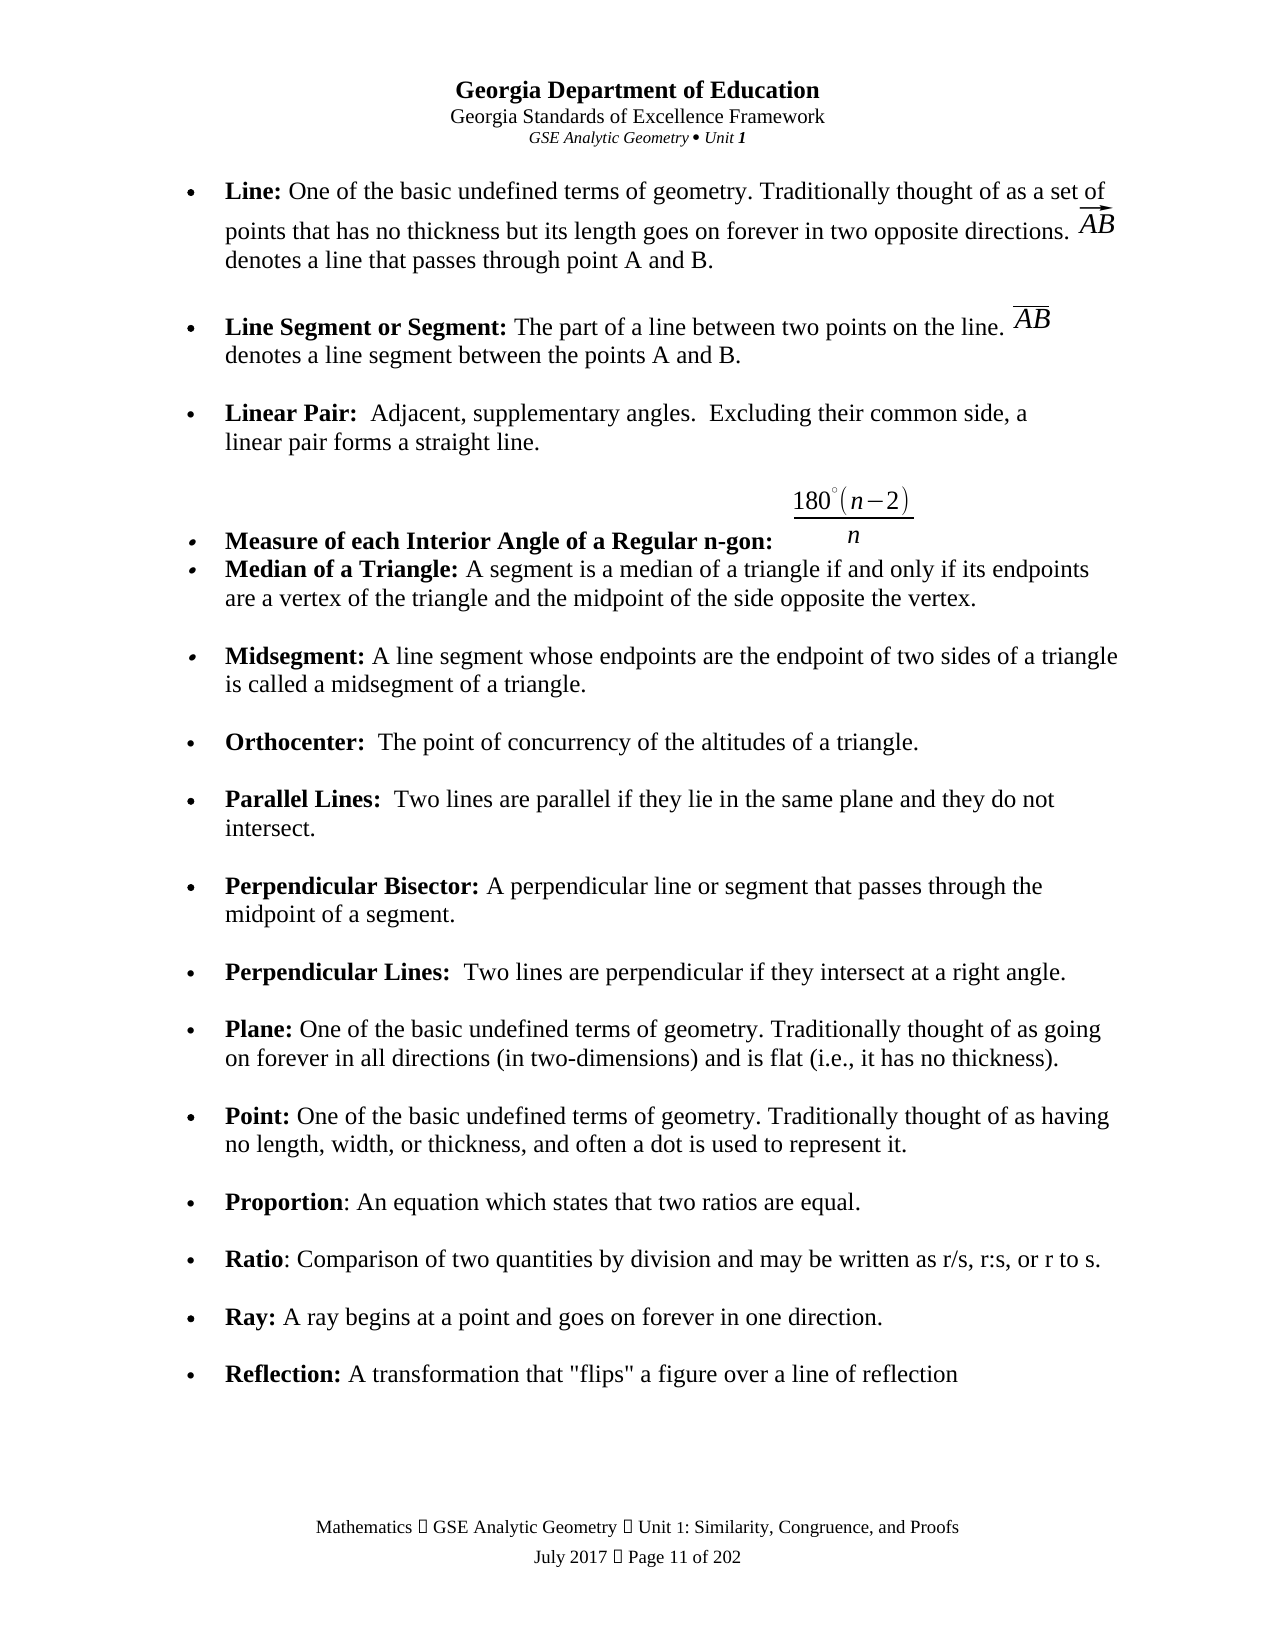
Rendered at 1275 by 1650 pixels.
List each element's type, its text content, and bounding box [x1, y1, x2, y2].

list Reflection: A transformation that "flips" a figure over a line of reflection [187, 1359, 1125, 1388]
list Perpendicular Lines: Two lines are perpendicular if they intersect at a right angle. [187, 957, 1080, 986]
list Median of a Triangle: A segment is a median of a triangle if and only if its endpoints are a vertex of the triangle and the midpoint of the side opposite the vertex. [187, 554, 1125, 612]
list Measure of each Interior Angle of a Regular n-gon: [187, 484, 1125, 554]
list Linear Pair: Adjacent, supplementary angles. Excluding their common side, a linear pair forms a straight line. [187, 398, 1080, 455]
list Perpendicular Bisector: A perpendicular line or segment that passes through the midpoint of a segment. [187, 871, 1080, 928]
list Line: One of the basic undefined terms of geometry. Traditionally thought of as a set of points that has no thickness but its length goes on forever in two opposite directions. denotes a line that passes through point A and B. [187, 176, 1125, 274]
list Proportion: An equation which states that two ratios are equal. [187, 1187, 1125, 1216]
list Midsegment: A line segment whose endpoints are the endpoint of two sides of a triangle is called a midsegment of a triangle. [187, 641, 1125, 698]
list Ratio: Comparison of two quantities by division and may be written as r/s, r:s, or r to s. [187, 1244, 1125, 1273]
list Orthocenter: The point of concurrency of the altitudes of a triangle. [187, 727, 1125, 756]
list Plane: One of the basic undefined terms of geometry. Traditionally thought of as going on forever in all directions (in two-dimensions) and is flat (i.e., it has no thickness). [187, 1014, 1125, 1072]
list Parallel Lines: Two lines are parallel if they lie in the same plane and they do not intersect. [187, 784, 1080, 842]
list Line Segment or Segment: The part of a line between two points on the line. denotes a line segment between the points A and B. [187, 302, 1125, 369]
list Ray: A ray begins at a point and goes on forever in one direction. [187, 1302, 1125, 1331]
list Point: One of the basic undefined terms of geometry. Traditionally thought of as having no length, width, or thickness, and often a dot is used to represent it. [187, 1101, 1125, 1158]
